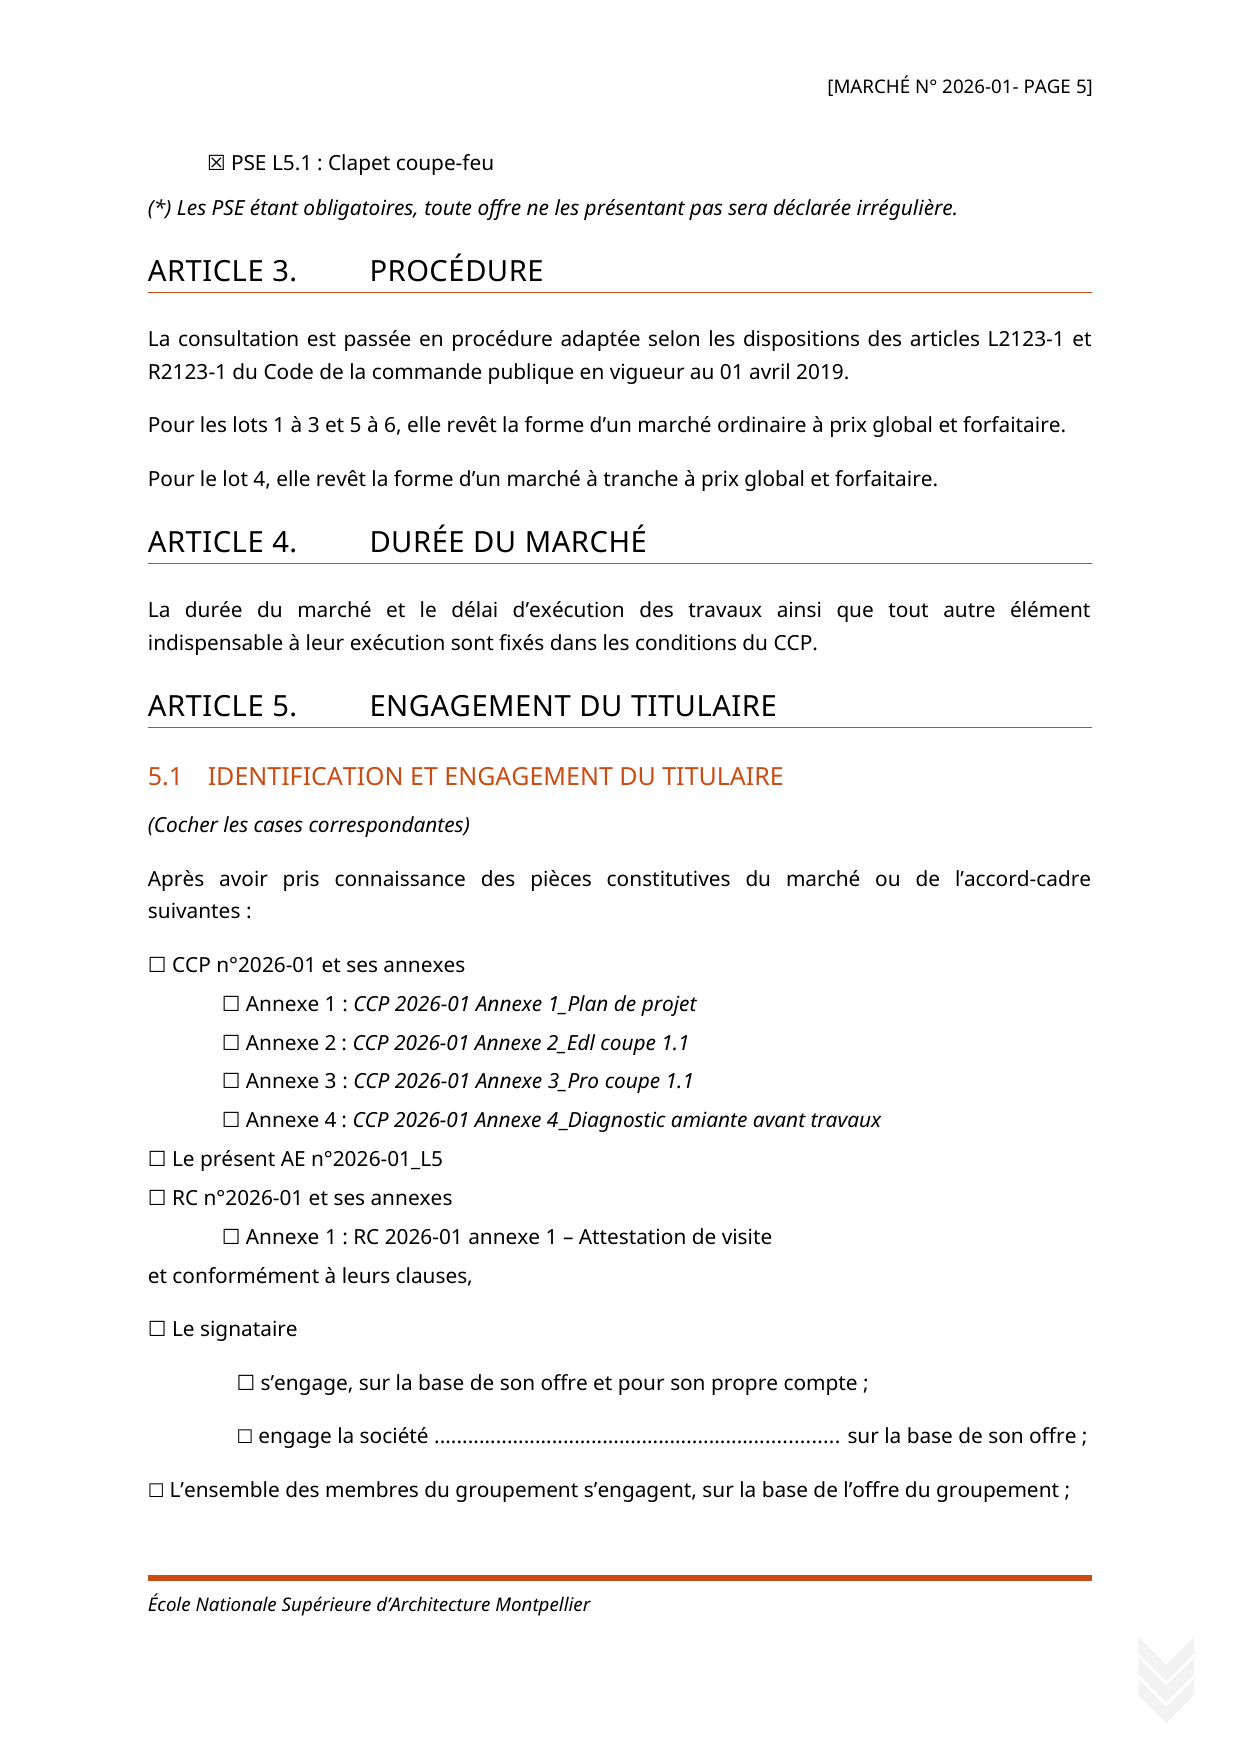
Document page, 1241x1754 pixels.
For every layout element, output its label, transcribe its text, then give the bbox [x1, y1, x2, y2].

text Après avoir pris connaissance des pièces constitutives du marché ou de l’accord-cadre suivantes : [148, 864, 1092, 925]
text Le signataire [148, 1314, 1092, 1343]
text (*) Les PSE étant obligatoires, toute offre ne les présentant pas sera déclarée irrégulière. [148, 193, 1092, 221]
subtitle Identification et engagement du titulaire [148, 759, 1092, 793]
text Pour le lot 4, elle revêt la forme d’un marché à tranche à prix global et forfaitaire. [148, 464, 1092, 492]
text Pour les lots 1 à 3 et 5 à 6, elle revêt la forme d’un marché ordinaire à prix global et forfaitaire. [148, 410, 1092, 439]
text (Cocher les cases correspondantes) [148, 811, 1092, 839]
text et conformément à leurs clauses, [148, 1261, 1092, 1289]
text Annexe 1 : RC 2026-01 annexe 1 – Attestation de visite [148, 1222, 1092, 1251]
text Le présent AE n°2026-01_L5 [148, 1144, 1092, 1173]
subtitle Procédure [148, 250, 1092, 292]
text Annexe 3 : CCP 2026-01 Annexe 3_Pro coupe 1.1 [148, 1067, 1092, 1095]
text Annexe 1 : CCP 2026-01 Annexe 1_Plan de projet [148, 989, 1092, 1017]
text La durée du marché et le délai d’exécution des travaux ainsi que tout autre élément indispensable à leur exécution sont fixés dans les conditions du CCP. [148, 595, 1092, 656]
subtitle Durée du marché [148, 521, 1092, 563]
text L’ensemble des membres du groupement s’engagent, sur la base de l’offre du groupement ; [148, 1475, 1092, 1503]
text PSE L5.1 : Clapet coupe-feu [148, 148, 1092, 176]
text Annexe 4 : CCP 2026-01 Annexe 4_Diagnostic amiante avant travaux [148, 1106, 1092, 1134]
subtitle Engagement du titulaire [148, 685, 1092, 727]
text CCP n°2026-01 et ses annexes [148, 950, 1092, 978]
text Annexe 2 : CCP 2026-01 Annexe 2_Edl coupe 1.1 [148, 1028, 1092, 1056]
text RC n°2026-01 et ses annexes [148, 1183, 1092, 1212]
text s’engage, sur la base de son offre et pour son propre compte ; [236, 1368, 1092, 1396]
text La consultation est passée en procédure adaptée selon les dispositions des articles L2123-1 et R2123-1 du Code de la commande publique en vigueur au 01 avril 2019. [148, 324, 1092, 385]
text engage la société sur la base de son offre ; [236, 1421, 1092, 1450]
